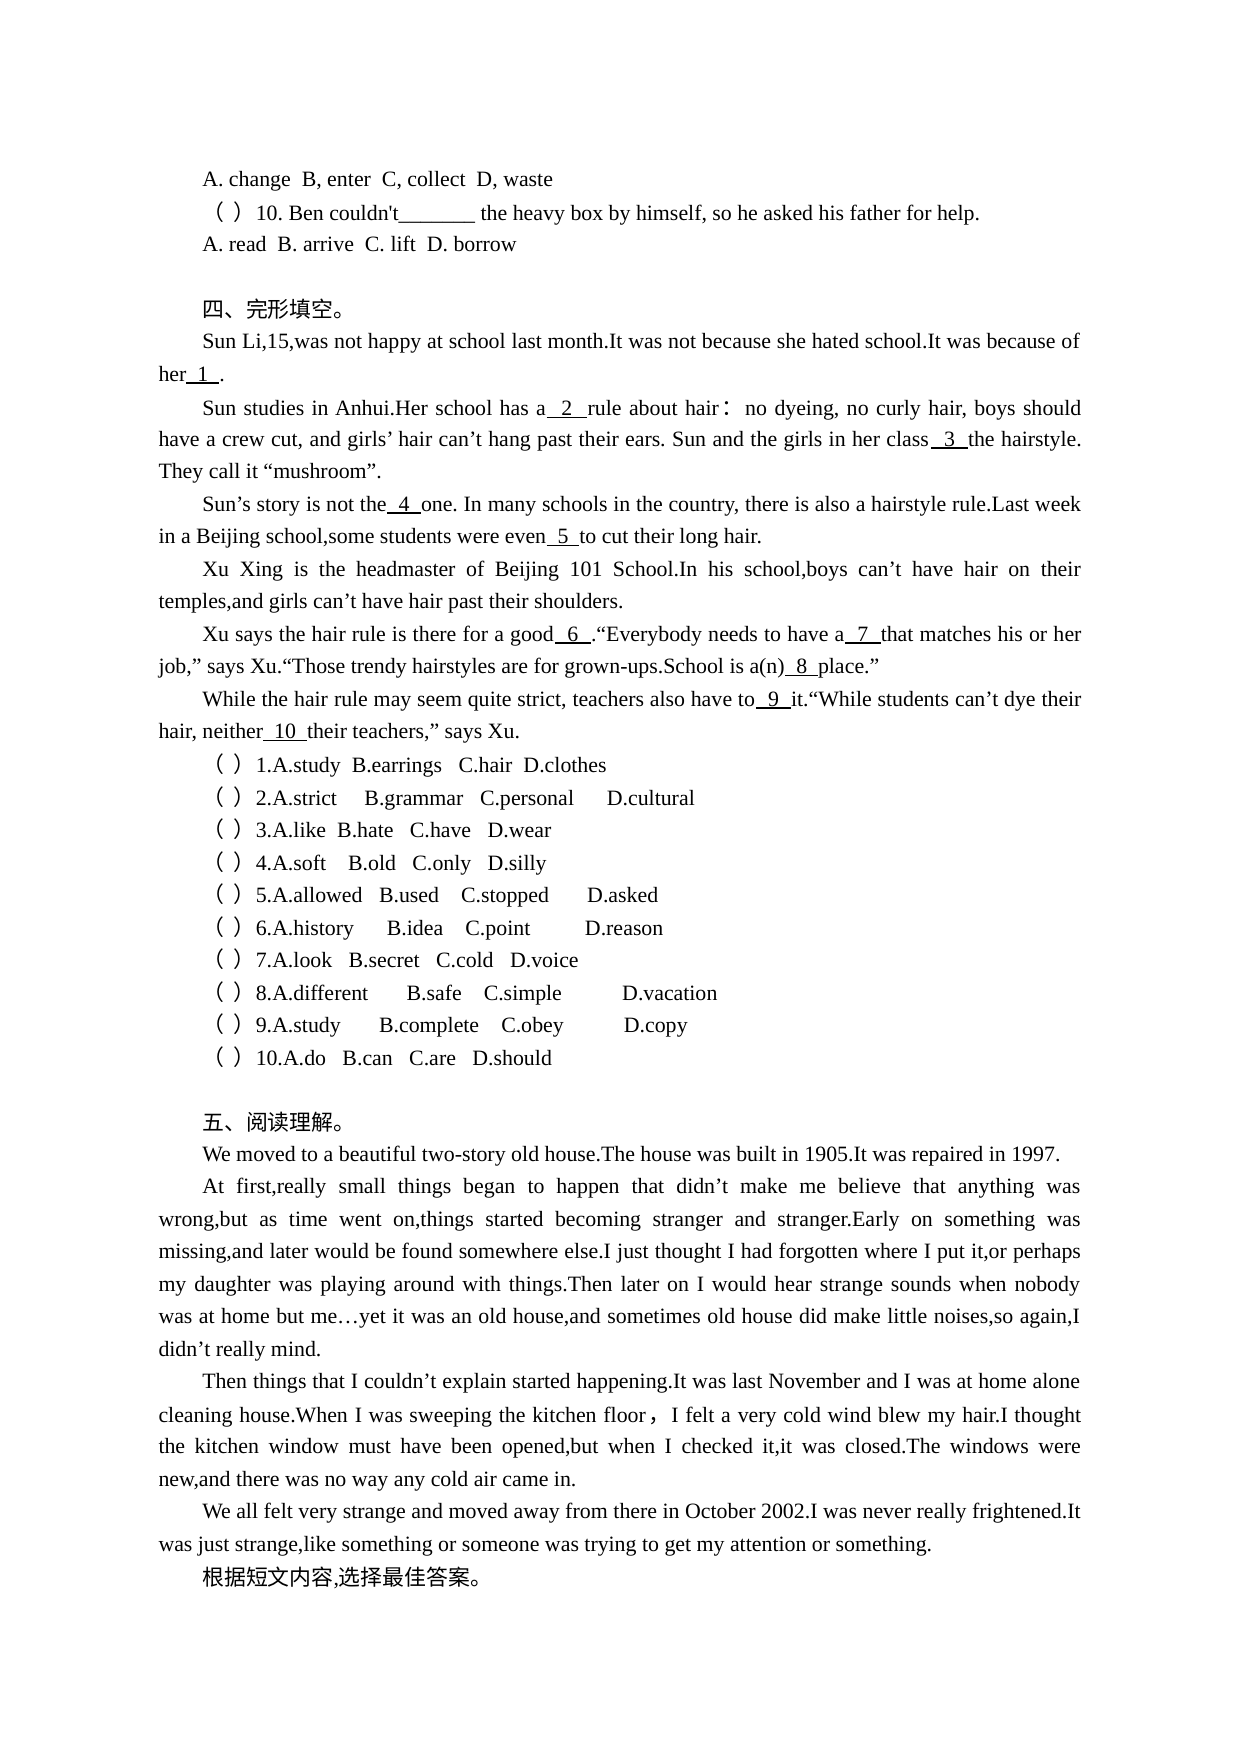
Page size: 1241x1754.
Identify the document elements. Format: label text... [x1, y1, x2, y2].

text Sun’s story is not the 4 one. In many schools in the country, there is also a hairstyle rule.Last week in a Beijing school,some students were even 5 to cut their long hair. [158, 487, 1082, 552]
text We all felt very strange and moved away from there in October 2002.I was never really frightened.It was just strange,like something or someone was trying to get my attention or something. [158, 1494, 1082, 1559]
text We moved to a beautiful two-story old house.The house was built in 1905.It was repaired in 1997. [158, 1137, 1082, 1169]
text 五、阅读理解。 [158, 1104, 1082, 1137]
text （ ）6.A.history B.idea C.point D.reason [158, 909, 1082, 942]
text （ ）8.A.different B.safe C.simple D.vacation [158, 974, 1082, 1007]
text A. read B. arrive C. lift D. borrow [158, 227, 1082, 259]
text （ ）7.A.look B.secret C.cold D.voice [158, 942, 1082, 974]
text （ ）4.A.soft B.old C.only D.silly [158, 844, 1082, 877]
text Sun Li,15,was not happy at school last month.It was not because she hated school.It was because of her 1 . [158, 324, 1082, 389]
text A. change B, enter C, collect D, waste [158, 162, 1082, 194]
text At first,really small things began to happen that didn’t make me believe that anything was wrong,but as time went on,things started becoming stranger and stranger.Early on something was missing,and later would be found somewhere else.I just thought I had forgotten where I put it,or perhaps my daughter was playing around with things.Then later on I would hear strange sounds when nobody was at home but me…yet it was an old house,and sometimes old house did make little noises,so again,I didn’t really mind. [158, 1169, 1082, 1364]
text While the hair rule may seem quite strict, teachers also have to 9 it.“While students can’t dye their hair, neither 10 their teachers,” says Xu. [158, 682, 1082, 747]
text （ ）10. Ben couldn't_______ the heavy box by himself, so he asked his father for help. [158, 194, 1082, 227]
text （ ）5.A.allowed B.used C.stopped D.asked [158, 877, 1082, 909]
text （ ）2.A.strict B.grammar C.personal D.cultural [158, 779, 1082, 812]
text （ ）1.A.study B.earrings C.hair D.clothes [158, 747, 1082, 779]
text Sun studies in Anhui.Her school has a 2 rule about hair：no dyeing, no curly hair, boys should have a crew cut, and girls’ hair can’t hang past their ears. Sun and the girls in her class 3 the hairstyle. They call it “mushroom”. [158, 389, 1082, 487]
text （ ）9.A.study B.complete C.obey D.copy [158, 1007, 1082, 1039]
text 四、完形填空。 [158, 292, 1082, 324]
text Xu Xing is the headmaster of Beijing 101 School.In his school,boys can’t have hair on their temples,and girls can’t have hair past their shoulders. [158, 552, 1082, 617]
text （ ）10.A.do B.can C.are D.should [158, 1039, 1082, 1072]
text Xu says the hair rule is there for a good 6 .“Everybody needs to have a 7 that matches his or her job,” says Xu.“Those trendy hairstyles are for grown-ups.School is a(n) 8 place.” [158, 617, 1082, 682]
text （ ）3.A.like B.hate C.have D.wear [158, 812, 1082, 844]
text 根据短文内容,选择最佳答案。 [158, 1559, 1082, 1592]
text Then things that I couldn’t explain started happening.It was last November and I was at home alone cleaning house.When I was sweeping the kitchen floor，I felt a very cold wind blew my hair.I thought the kitchen window must have been opened,but when I checked it,it was closed.The windows were new,and there was no way any cold air came in. [158, 1364, 1082, 1494]
